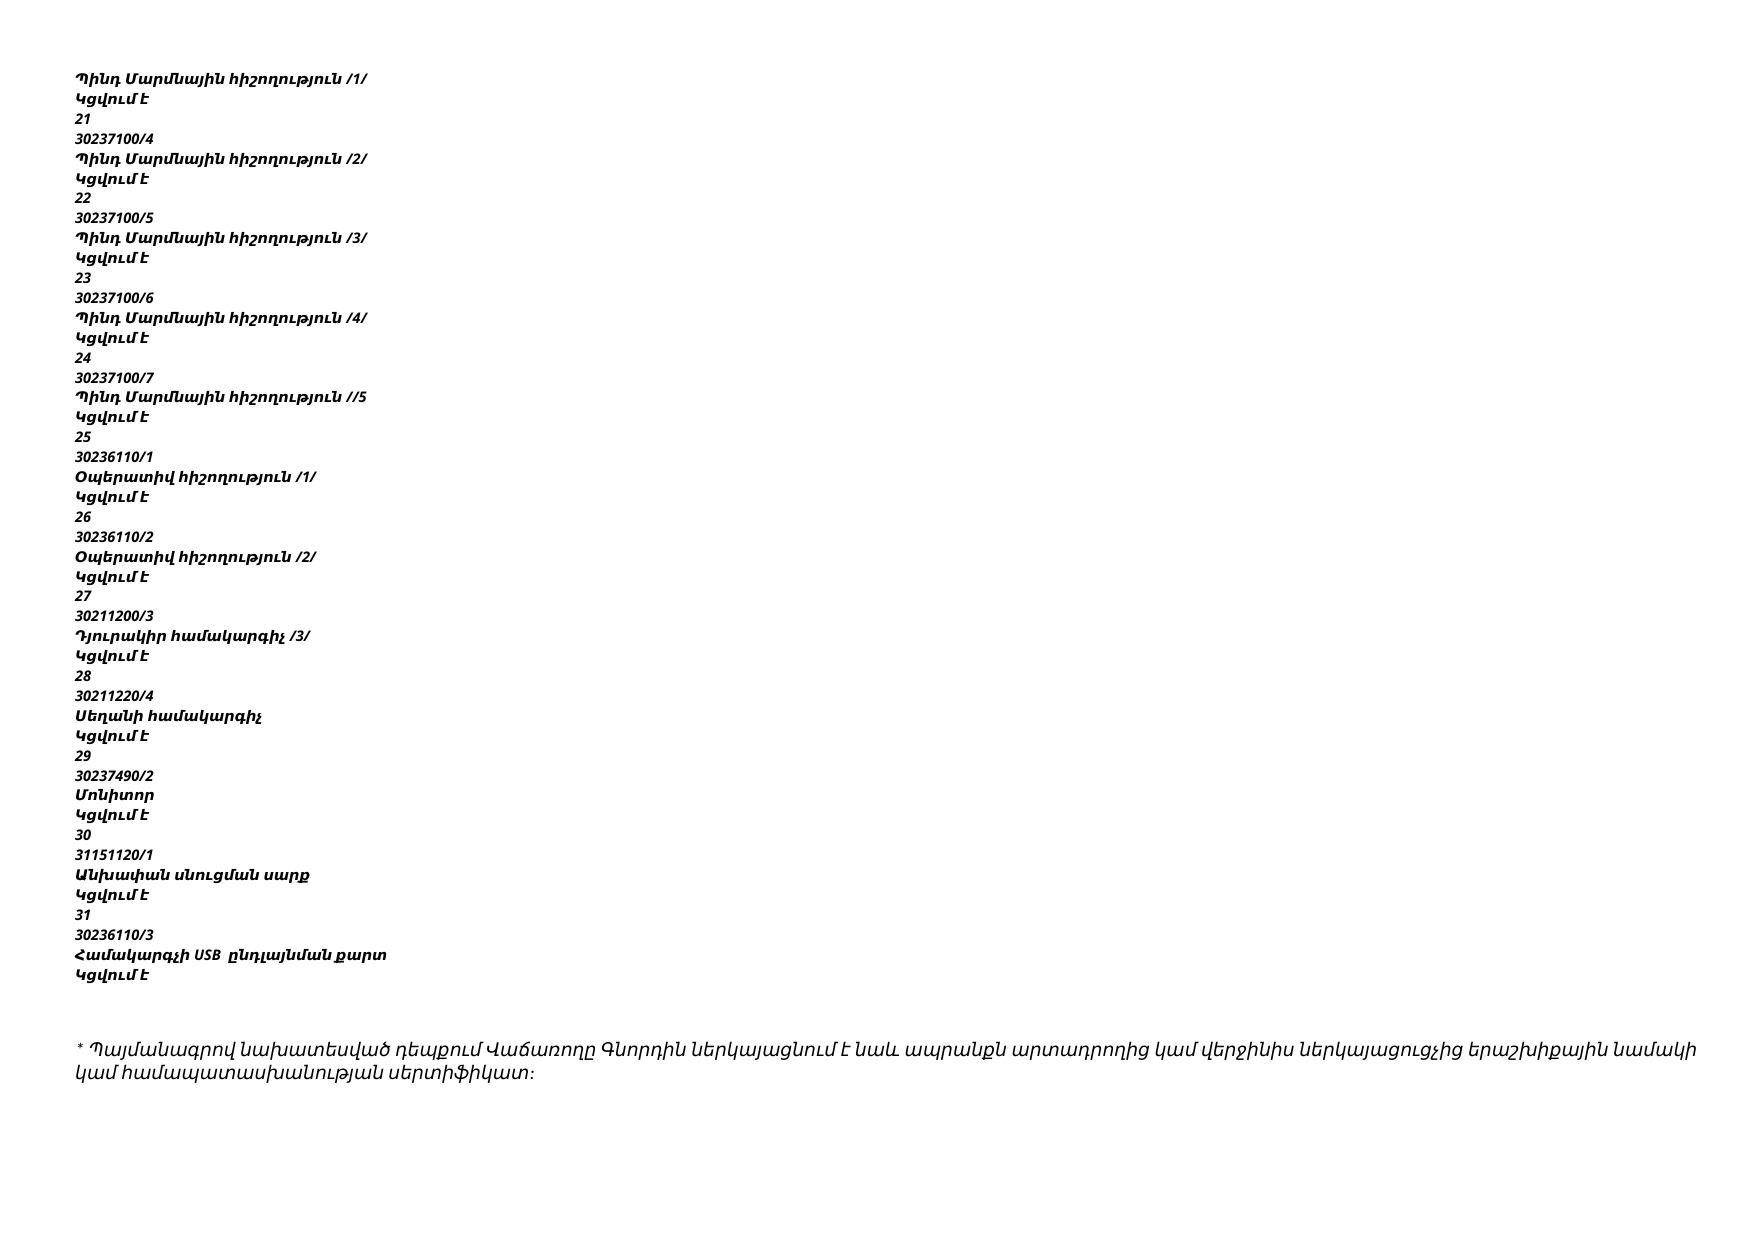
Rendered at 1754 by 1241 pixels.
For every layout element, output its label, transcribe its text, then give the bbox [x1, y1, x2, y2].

text * Պայմանագրով նախատեսված դեպքում Վաճառողը Գնորդին ներկայացնում է նաև ապրանքն արտադրողից կամ վերջինիս ներկայացուցչից երաշխիքային նամակի կամ համապատասխանության սերտիֆիկատ: [75, 1038, 1698, 1084]
